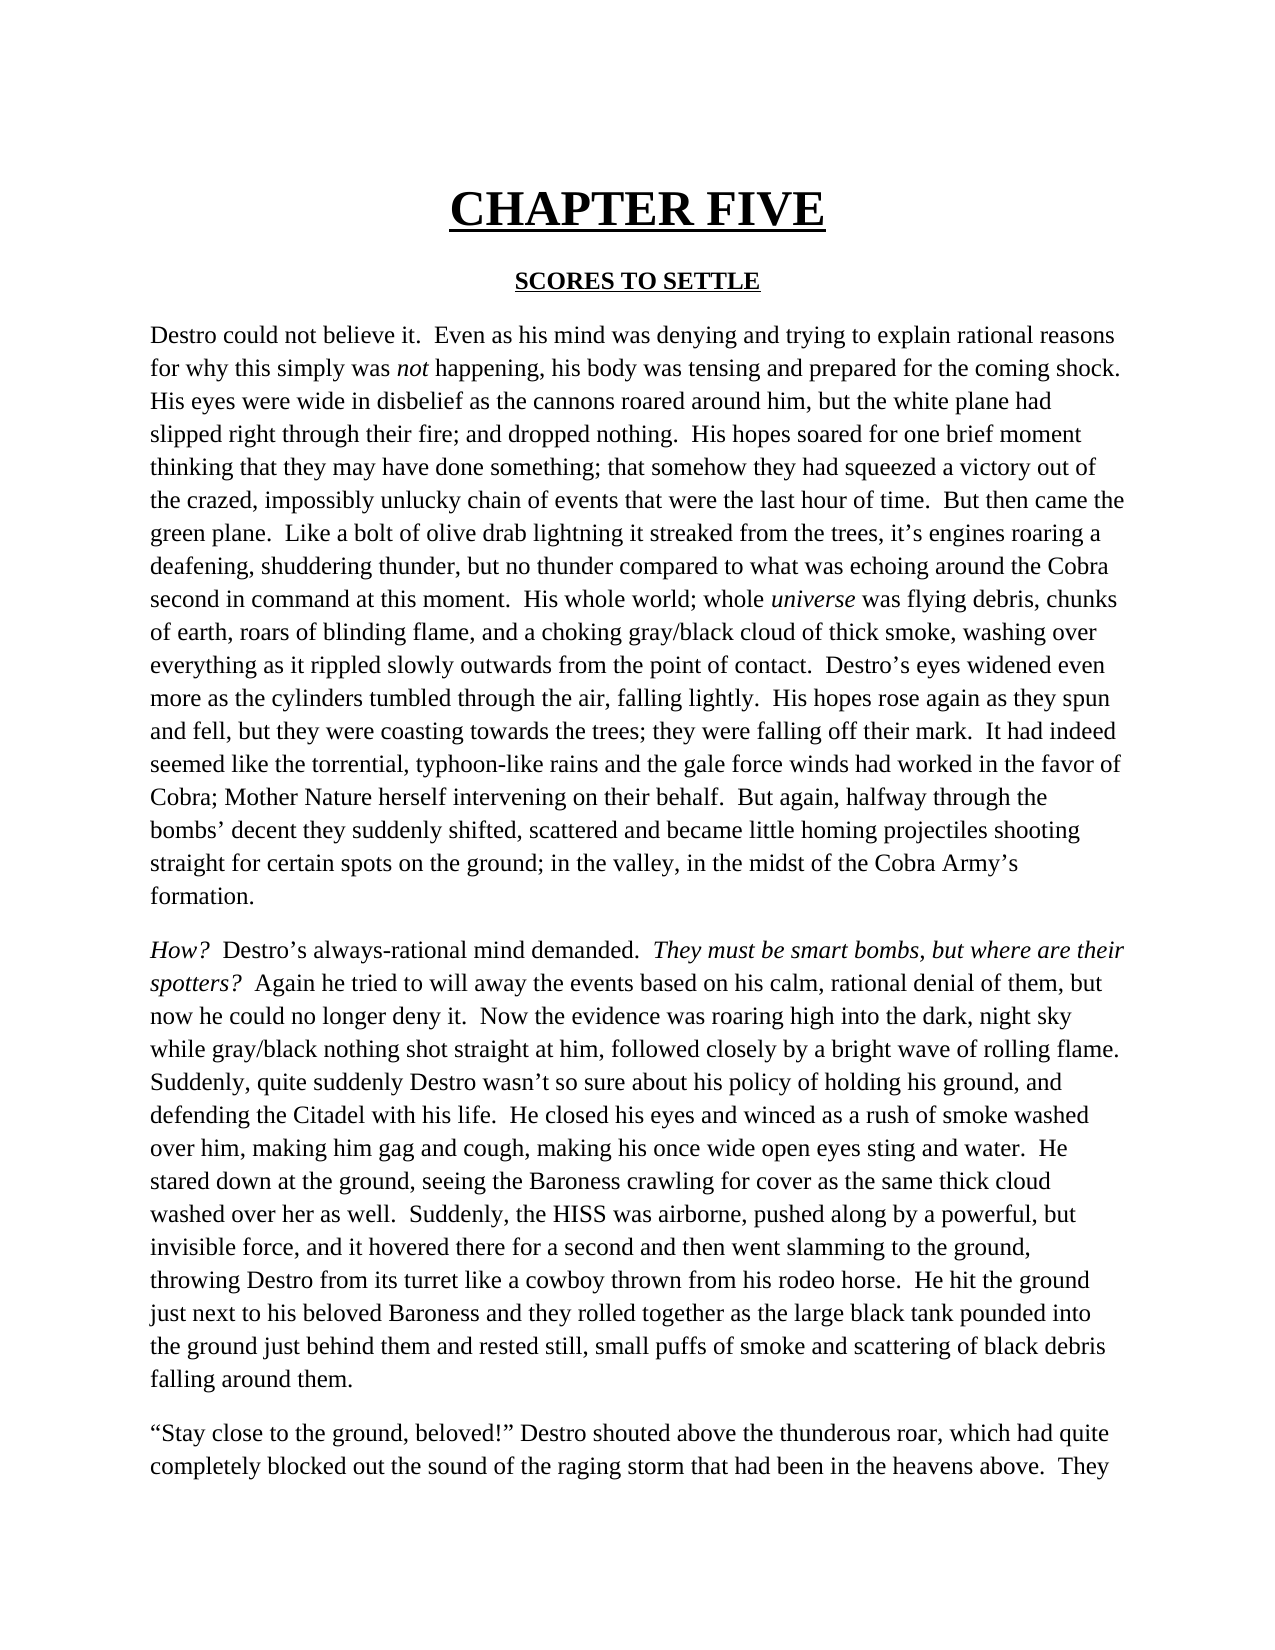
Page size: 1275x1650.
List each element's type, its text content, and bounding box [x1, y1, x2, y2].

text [150, 1418, 1125, 1480]
text Destro could not believe it. Even as his mind was denying and trying to explain rational reasons for why this simply was not happening, his body was tensing and prepared for the coming shock. His eyes were wide in disbelief as the cannons roared around him, but the white plane had slipped right through their fire; and dropped nothing. His hopes soared for one brief moment thinking that they may have done something; that somehow they had squeezed a victory out of the crazed, impossibly unlucky chain of events that were the last hour of time. But then came the green plane. Like a bolt of olive drab lightning it streaked from the trees, it’s engines roaring a deafening, shuddering thunder, but no thunder compared to what was echoing around the Cobra second in command at this moment. His whole world; whole universe was flying debris, chunks of earth, roars of blinding flame, and a choking gray/black cloud of thick smoke, washing over everything as it rippled slowly outwards from the point of contact. Destro’s eyes widened even more as the cylinders tumbled through the air, falling lightly. His hopes rose again as they spun and fell, but they were coasting towards the trees; they were falling off their mark. It had indeed seemed like the torrential, typhoon-like rains and the gale force winds had worked in the favor of Cobra; Mother Nature herself intervening on their behalf. But again, halfway through the bombs’ decent they suddenly shifted, scattered and became little homing projectiles shooting straight for certain spots on the ground; in the valley, in the midst of the Cobra Army’s formation. [150, 320, 1125, 910]
text Scores To Settle [150, 266, 1125, 294]
subtitle CHAPTER FIVE [150, 179, 1125, 237]
text How? Destro’s always-rational mind demanded. They must be smart bombs, but where are their spotters? Again he tried to will away the events based on his calm, rational denial of them, but now he could no longer deny it. Now the evidence was roaring high into the dark, night sky while gray/black nothing shot straight at him, followed closely by a bright wave of rolling flame. Suddenly, quite suddenly Destro wasn’t so sure about his policy of holding his ground, and defending the Citadel with his life. He closed his eyes and winced as a rush of smoke washed over him, making him gag and cough, making his once wide open eyes sting and water. He stared down at the ground, seeing the Baroness crawling for cover as the same thick cloud washed over her as well. Suddenly, the HISS was airborne, pushed along by a powerful, but invisible force, and it hovered there for a second and then went slamming to the ground, throwing Destro from its turret like a cowboy thrown from his rodeo horse. He hit the ground just next to his beloved Baroness and they rolled together as the large black tank pounded into the ground just behind them and rested still, small puffs of smoke and scattering of black debris falling around them. [150, 935, 1125, 1393]
